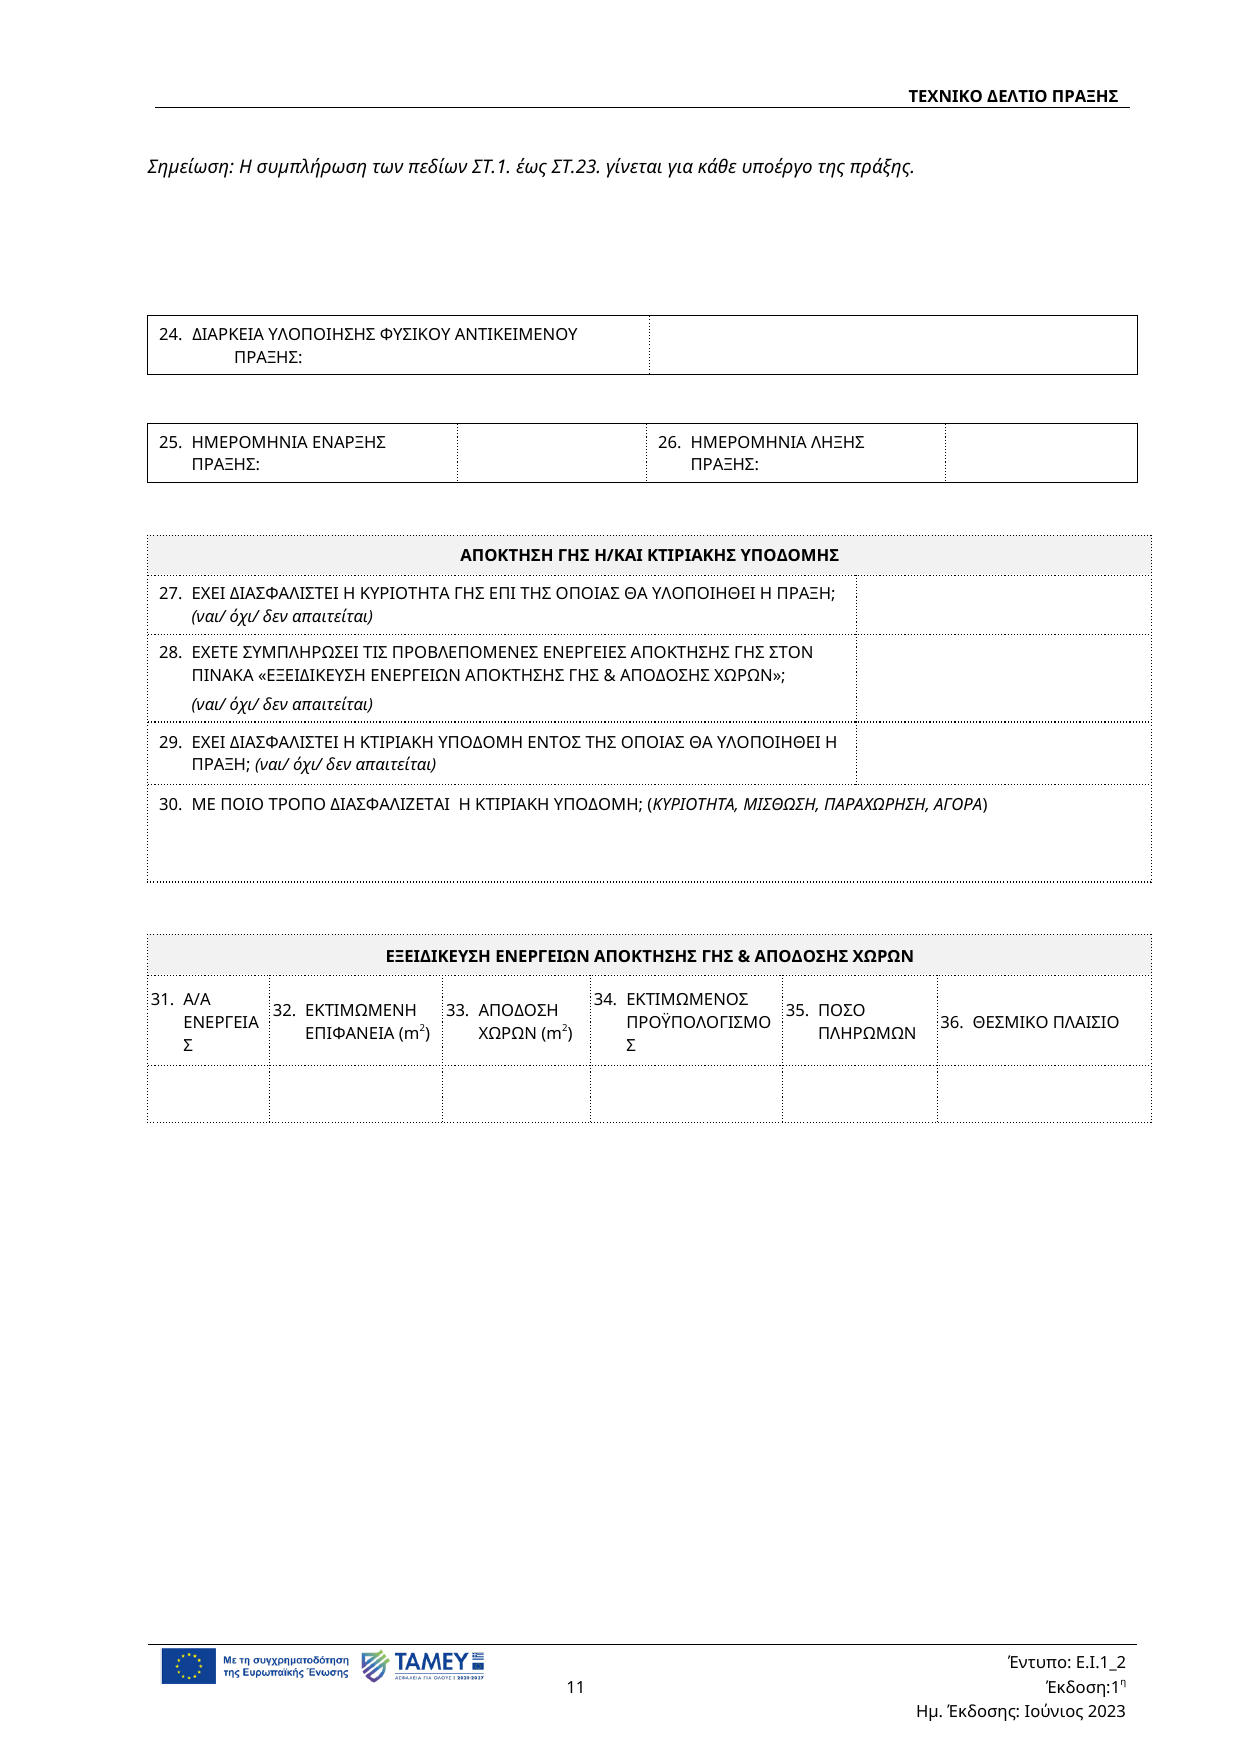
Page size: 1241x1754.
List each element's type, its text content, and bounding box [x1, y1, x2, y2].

table_cell ΕΚΤΙΜΩΜΕΝΟΣ ΠΡΟΫΠΟΛΟΓΙΣΜΟΣ [591, 975, 783, 1065]
table_cell ΑΠΟΔΟΣΗ ΧΩΡΩΝ (m2) [443, 975, 591, 1065]
table_header [945, 424, 1137, 482]
table_cell ΕΚΤΙΜΩΜΕΝΗ ΕΠΙΦΑΝΕΙΑ (m2) [270, 975, 443, 1065]
table_header ΗΜΕΡΟΜΗΝΙΑ ΕΝΑΡΞΗΣ ΠΡΑΞΗΣ: [148, 424, 458, 482]
table_cell Α/Α ΕΝΕΡΓΕΙΑΣ [148, 975, 270, 1065]
table_header [458, 424, 647, 482]
table_cell [443, 1065, 591, 1122]
table_cell ΕΧΕΙ ΔΙΑΣΦΑΛΙΣΤΕΙ Η ΚΥΡΙΟΤΗΤΑ ΓΗΣ ΕΠΙ ΤΗΣ ΟΠΟΙΑΣ ΘΑ ΥΛΟΠΟΙΗΘΕΙ Η ΠΡΑΞΗ; (ναι/ όχι/ δεν απαιτείται) [148, 575, 856, 633]
table_cell [856, 575, 1152, 633]
table_cell [856, 634, 1152, 721]
table_header ΗΜΕΡΟΜΗΝΙΑ ΛΗΞΗΣ ΠΡΑΞΗΣ: [647, 424, 945, 482]
table_cell ΠΟΣΟ ΠΛΗΡΩΜΩΝ [783, 975, 937, 1065]
table_cell ΜΕ ΠΟΙΟ ΤΡΟΠΟ ΔΙΑΣΦΑΛΙΖΕΤΑΙ Η ΚΤΙΡΙΑΚΗ ΥΠΟΔΟΜΗ; (ΚΥΡΙΟΤΗΤΑ, ΜΙΣΘΩΣΗ, ΠΑΡΑΧΩΡΗΣΗ, ΑΓΟΡΑ) [148, 784, 1152, 881]
table_cell [937, 1065, 1152, 1122]
table_header ΕΞΕΙΔΙΚΕΥΣΗ ΕΝΕΡΓΕΙΩΝ ΑΠΟΚΤΗΣΗΣ ΓΗΣ & ΑΠΟΔΟΣΗΣ ΧΩΡΩΝ [148, 934, 1152, 974]
table_cell ΘΕΣΜΙΚΟ ΠΛΑΙΣΙΟ [937, 975, 1152, 1065]
table_cell [270, 1065, 443, 1122]
table_header ΔΙΑΡΚΕΙΑ ΥΛΟΠΟΙΗΣΗΣ ΦΥΣΙΚΟΥ ΑΝΤΙΚΕΙΜΕΝΟΥ ΠΡΑΞΗΣ: [148, 316, 650, 374]
table_cell [148, 1065, 270, 1122]
table_cell ΕΧΕΙ ΔΙΑΣΦΑΛΙΣΤΕΙ Η ΚΤΙΡΙΑΚΗ ΥΠΟΔΟΜΗ ΕΝΤΟΣ ΤΗΣ ΟΠΟΙΑΣ ΘΑ ΥΛΟΠΟΙΗΘΕΙ Η ΠΡΑΞΗ; (ναι/ όχι/ δεν απαιτείται) [148, 721, 856, 783]
table_header [650, 316, 1137, 374]
table_cell [856, 721, 1152, 783]
text Σημείωση: Η συμπλήρωση των πεδίων ΣΤ.1. έως ΣΤ.23. γίνεται για κάθε υποέργο της πράξης. [148, 153, 1137, 179]
table_header ΑΠΟΚΤΗΣΗ ΓΗΣ Η/ΚΑΙ ΚΤΙΡΙΑΚΗΣ ΥΠΟΔΟΜΗΣ [148, 535, 1152, 574]
picture [158, 1645, 487, 1686]
table_cell [783, 1065, 937, 1122]
table_cell ΕΧΕΤΕ ΣΥΜΠΛΗΡΩΣΕΙ ΤΙΣ ΠΡΟΒΛΕΠΟΜΕΝΕΣ ΕΝΕΡΓΕΙΕΣ ΑΠΟΚΤΗΣΗΣ ΓΗΣ ΣΤΟΝ ΠΙΝΑΚΑ «ΕΞΕΙΔΙΚΕΥΣΗ ΕΝΕΡΓΕΙΩΝ ΑΠΟΚΤΗΣΗΣ ΓΗΣ & ΑΠΟΔΟΣΗΣ ΧΩΡΩΝ»; (ναι/ όχι/ δεν απαιτείται) [148, 634, 856, 721]
table_cell [591, 1065, 783, 1122]
